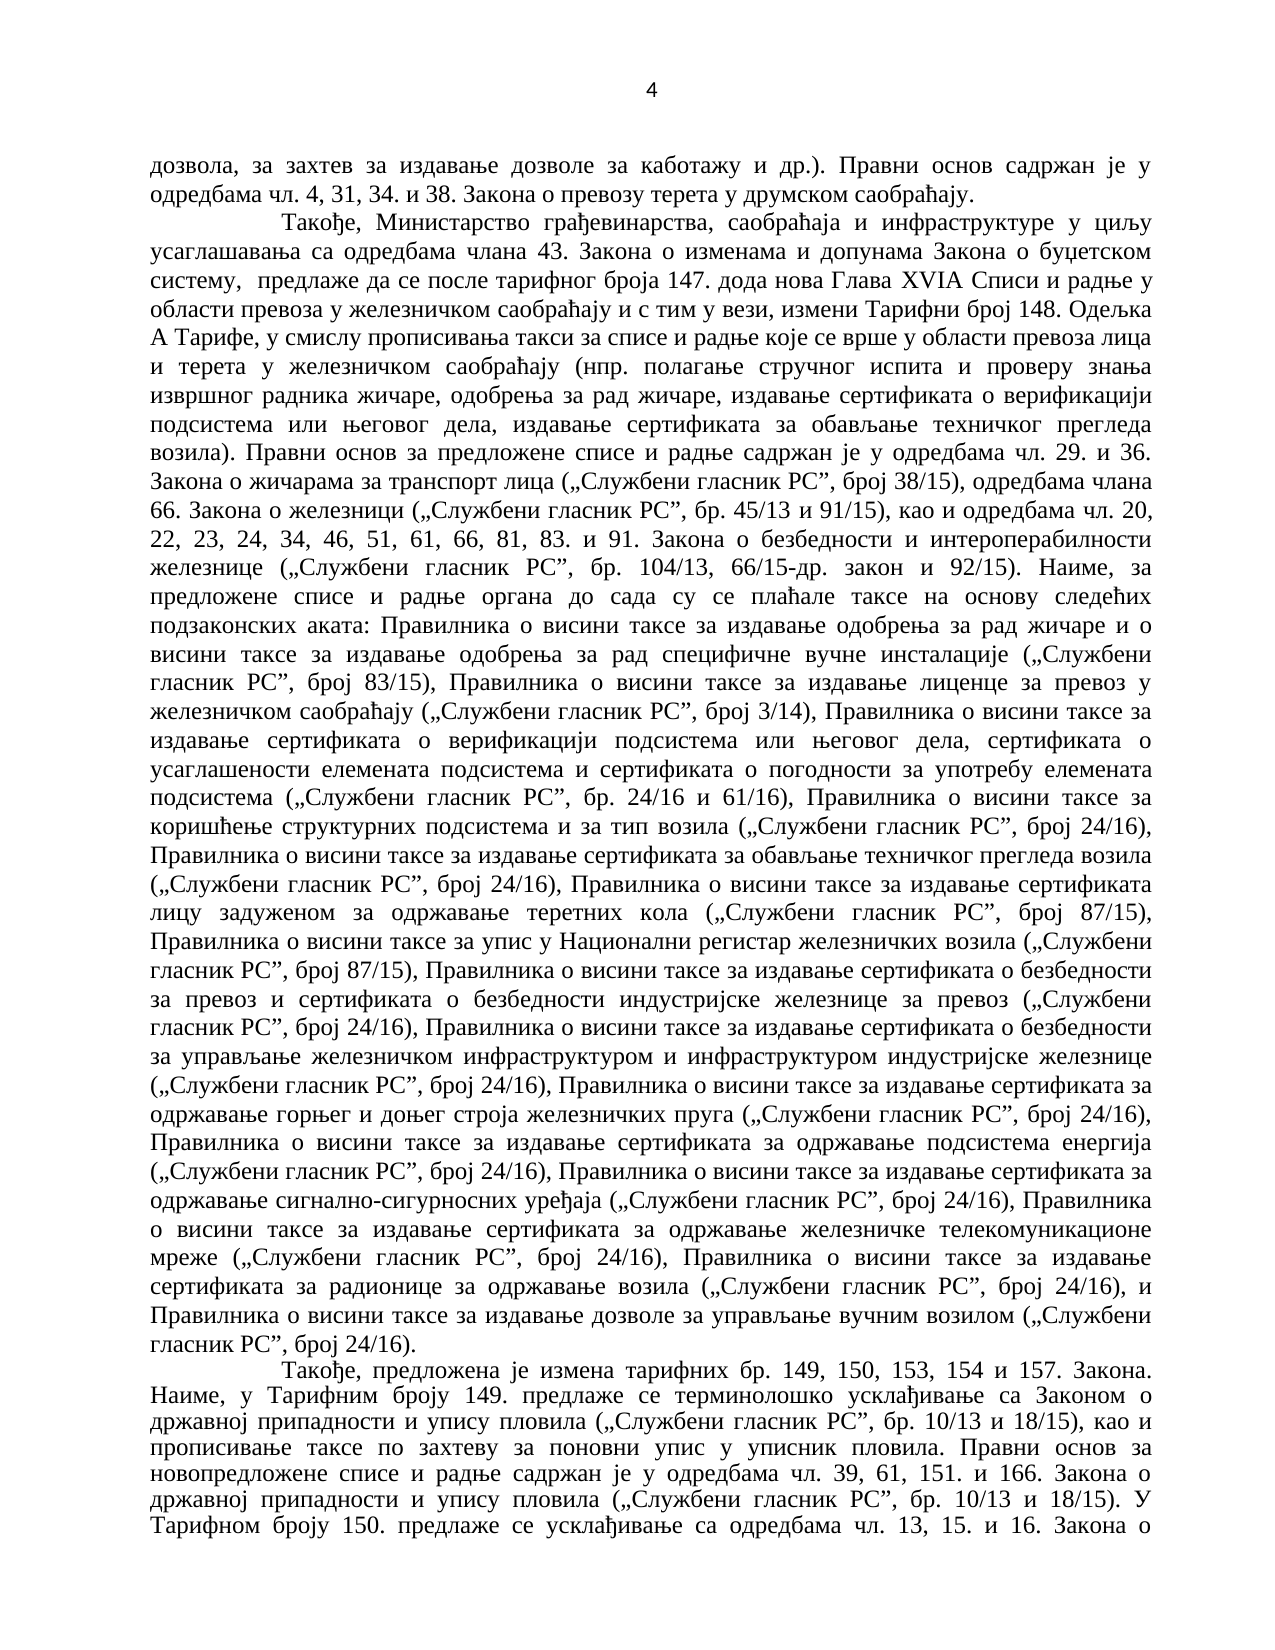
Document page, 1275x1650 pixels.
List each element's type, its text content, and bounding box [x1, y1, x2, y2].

text Такође, Министарство грађевинарства, саобраћаја и инфраструктуре у циљу усаглашавања са одредбама члана 43. Закона о изменама и допунама Закона о буџетском систему, предлаже да се после тарифног броја 147. дода нова Глава XVIА Списи и радње у области превоза у железничком саобраћају и с тим у вези, измени Тарифни број 148. Одељка А Тарифе, у смислу прописивања такси за списе и радње које се врше у области превоза лица и терета у железничком саобраћају (нпр. полагање стручног испита и проверу знања извршног радника жичаре, одобрења за рад жичаре, издавање сертификата о верификацији подсистема или његовог дела, издавање сертификата за обављање техничког прегледа возила). Правни основ за предложене списе и радње садржан је у одредбама чл. 29. и 36. Закона о жичарама за транспорт лица („Службени гласник РСˮ, број 38/15), одредбама члана 66. Закона о железници („Службени гласник РС”, бр. 45/13 и 91/15), као и одредбама чл. 20, 22, 23, 24, 34, 46, 51, 61, 66, 81, 83. и 91. Закона о безбедности и интероперабилности железнице („Службени гласник РСˮ, бр. 104/13, 66/15-др. закон и 92/15). Наиме, за предложене списе и радње органа до сада су се плаћале таксе на основу следећих подзаконских аката: Правилника о висини таксе за издавање одобрења за рад жичаре и о висини таксе за издавање одобрења за рад специфичне вучне инсталације („Службени гласник РСˮ, број 83/15), Правилника о висини таксе за издавање лиценце за превоз у железничком саобраћају („Службени гласник РСˮ, број 3/14), Правилника о висини таксе за издавање сертификата о верификацији подсистема или његовог дела, сертификата о усаглашености елемената подсистема и сертификата о погодности за употребу елемената подсистема („Службени гласник РСˮ, бр. 24/16 и 61/16), Правилника о висини таксе за коришћење структурних подсистема и за тип возила („Службени гласник РСˮ, број 24/16), Правилника о висини таксе за издавање сертификата за обављање техничког прегледа возила („Службени гласник РСˮ, број 24/16), Правилника о висини таксе за издавање сертификата лицу задуженом за одржавање теретних кола („Службени гласник РСˮ, број 87/15), Правилника о висини таксе за упис у Национални регистар железничких возила („Службени гласник РСˮ, број 87/15), Правилника о висини таксе за издавање сертификата о безбедности за превоз и сертификата о безбедности индустријске железнице за превоз („Службени гласник РСˮ, број 24/16), Правилника о висини таксе за издавање сертификата о безбедности за управљање железничком инфраструктуром и инфраструктуром индустријске железнице („Службени гласник РСˮ, број 24/16), Правилника о висини таксе за издавање сертификата за одржавање горњег и доњег строја железничких пруга („Службени гласник РСˮ, број 24/16), Правилника о висини таксе за издавање сертификата за одржавање подсистема енергија („Службени гласник РСˮ, број 24/16), Правилника о висини таксе за издавање сертификата за одржавање сигнално-сигурносних уређаја („Службени гласник РСˮ, број 24/16), Правилника о висини таксе за издавање сертификата за одржавање железничке телекомуникационе мреже („Службени гласник РСˮ, број 24/16), Правилника о висини таксе за издавање сертификата за радионице за одржавање возила („Службени гласник РСˮ, број 24/16), и Правилника о висини таксе за издавање дозволе за управљање вучним возилом („Службени гласник РСˮ, број 24/16). [150, 207, 1153, 1357]
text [150, 1357, 1153, 1539]
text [150, 150, 1153, 207]
